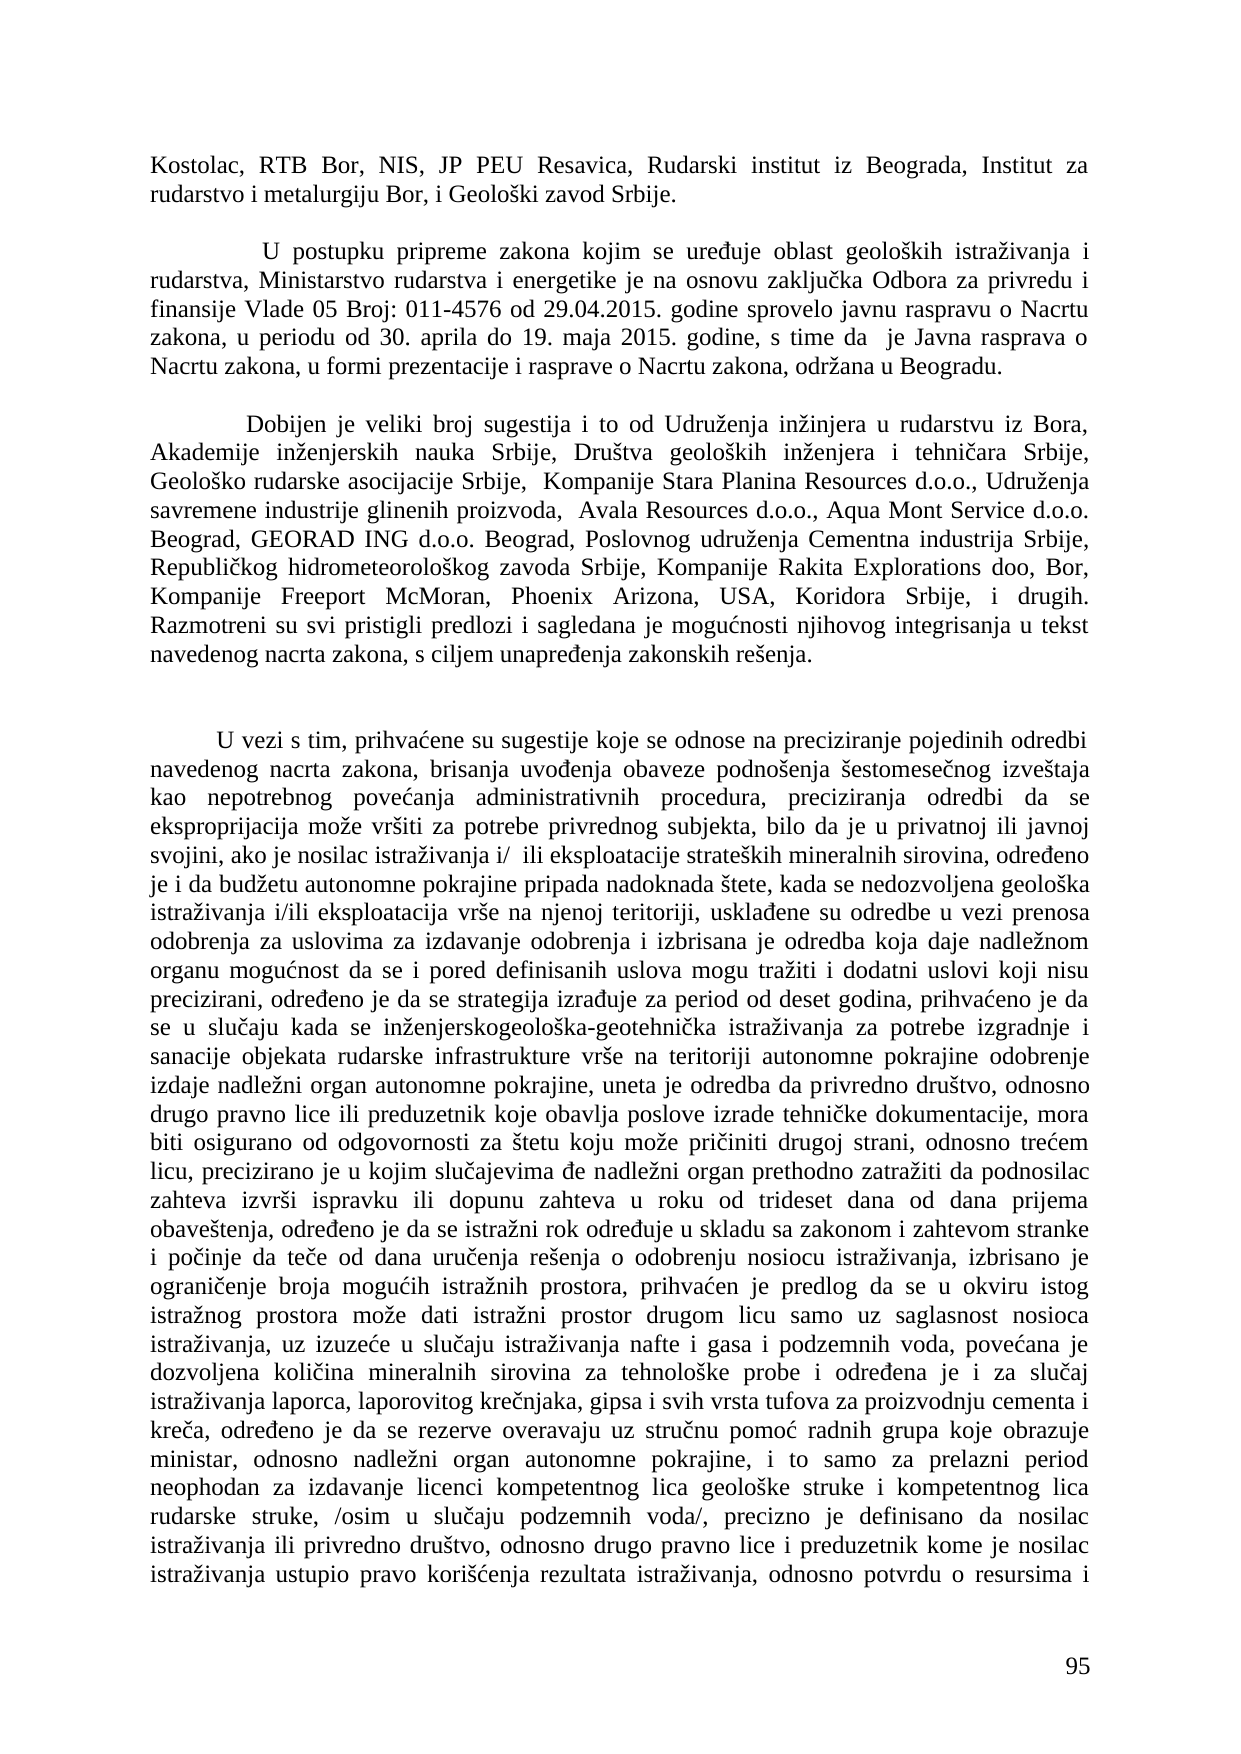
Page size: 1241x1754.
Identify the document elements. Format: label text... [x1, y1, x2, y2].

text Dobijen je veliki broj sugestija i to od Udruženja inžinjera u rudarstvu iz Bora, Akademije inženjerskih nauka Srbije, Društva geoloških inženjera i tehničara Srbije, Geološko rudarske asocijacije Srbije, Kompanije Stara Planina Resources d.o.o., Udruženja savremene industrije glinenih proizvoda, Avala Resources d.o.o., Aqua Mont Service d.o.o. Beograd, GEORAD ING d.o.o. Beograd, Poslovnog udruženja Cementna industrija Srbije, Republičkog hidrometeorološkog zavoda Srbije, Kompanije Rakita Explorations doo, Bor, Kompanije Freeport McMoran, Phoenix Arizona, USA, Koridora Srbije, i drugih. Razmotreni su svi pristigli predlozi i sagledana je mogućnosti njihovog integrisanja u tekst navedenog nacrta zakona, s ciljem unapređenja zakonskih rešenja. [150, 409, 1090, 667]
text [150, 150, 1090, 207]
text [150, 725, 1090, 1587]
text U postupku pripreme zakona kojim se uređuje oblast geoloških istraživanja i rudarstva, Ministarstvo rudarstva i energetike je na osnovu zaključka Odbora za privredu i finansije Vlade 05 Broj: 011-4576 od 29.04.2015. godine sprovelo javnu raspravu o Nacrtu zakona, u periodu od 30. aprila do 19. maja 2015. godine, s time da je Javna rasprava o Nacrtu zakona, u formi prezentacije i rasprave o Nacrtu zakona, održana u Beogradu. [150, 236, 1090, 380]
